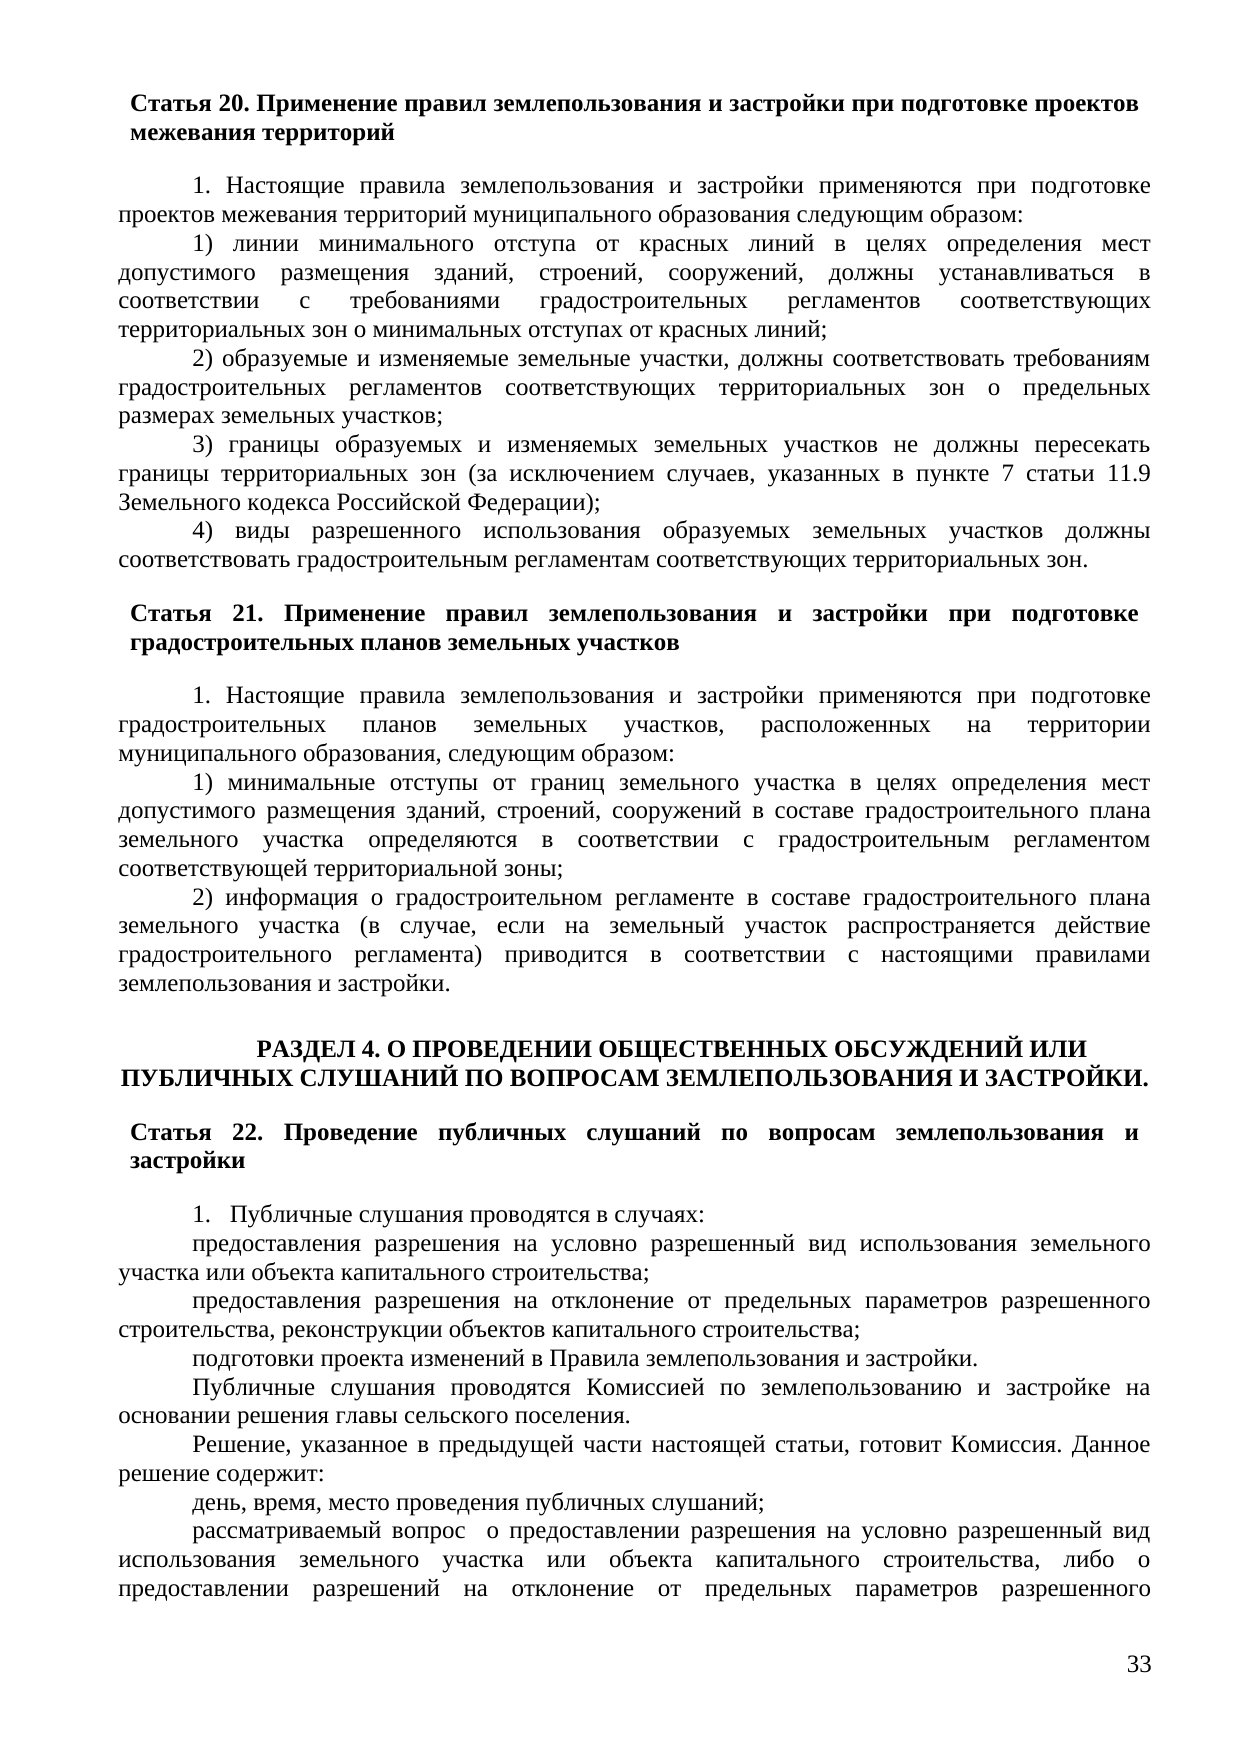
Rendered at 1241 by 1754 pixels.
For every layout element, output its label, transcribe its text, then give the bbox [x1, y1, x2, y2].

text Решение, указанное в предыдущей части настоящей статьи, готовит Комиссия. Данное решение содержит: [118, 1429, 1152, 1487]
text предоставления разрешения на отклонение от предельных параметров разрешенного строительства, реконструкции объектов капитального строительства; [118, 1285, 1152, 1343]
text 2) образуемые и изменяемые земельные участки, должны соответствовать требованиям градостроительных регламентов соответствующих территориальных зон о предельных размерах земельных участков; [118, 343, 1152, 429]
text Статья 21. Применение правил землепользования и застройки при подготовке градостроительных планов земельных участков [130, 598, 1140, 655]
text Публичные слушания проводятся Комиссией по землепользованию и застройке на основании решения главы сельского поселения. [118, 1372, 1152, 1429]
text день, время, место проведения публичных слушаний; [118, 1487, 1152, 1515]
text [118, 1515, 1152, 1602]
text 1. Настоящие правила землепользования и застройки применяются при подготовке градостроительных планов земельных участков, расположенных на территории муниципального образования, следующим образом: [118, 680, 1152, 767]
text 1. Настоящие правила землепользования и застройки применяются при подготовке проектов межевания территорий муниципального образования следующим образом: [118, 170, 1152, 228]
text 1) линии минимального отступа от красных линий в целях определения мест допустимого размещения зданий, строений, сооружений, должны устанавливаться в соответствии с требованиями градостроительных регламентов соответствующих территориальных зон о минимальных отступах от красных линий; [118, 228, 1152, 343]
text 3) границы образуемых и изменяемых земельных участков не должны пересекать границы территориальных зон (за исключением случаев, указанных в пункте 7 статьи 11.9 Земельного кодекса Российской Федерации); [118, 429, 1152, 515]
text Статья 20. Применение правил землепользования и застройки при подготовке проектов межевания территорий [130, 88, 1140, 145]
text Статья 22. Проведение публичных слушаний по вопросам землепользования и застройки [130, 1117, 1140, 1174]
text 2) информация о градостроительном регламенте в составе градостроительного плана земельного участка (в случае, если на земельный участок распространяется действие градостроительного регламента) приводится в соответствии с настоящими правилами землепользования и застройки. [118, 882, 1152, 997]
text подготовки проекта изменений в Правила землепользования и застройки. [118, 1343, 1152, 1372]
text 4) виды разрешенного использования образуемых земельных участков должны соответствовать градостроительным регламентам соответствующих территориальных зон. [118, 515, 1152, 573]
list Публичные слушания проводятся в случаях: [192, 1199, 1152, 1228]
text 1) минимальные отступы от границ земельного участка в целях определения мест допустимого размещения зданий, строений, сооружений в составе градостроительного плана земельного участка определяются в соответствии с градостроительным регламентом соответствующей территориальной зоны; [118, 767, 1152, 882]
text предоставления разрешения на условно разрешенный вид использования земельного участка или объекта капитального строительства; [118, 1228, 1152, 1285]
subtitle РАЗДЕЛ 4. О проведении общественных обсуждений или публичных слушаний по вопросам землепользования и застройки. [118, 1034, 1152, 1092]
